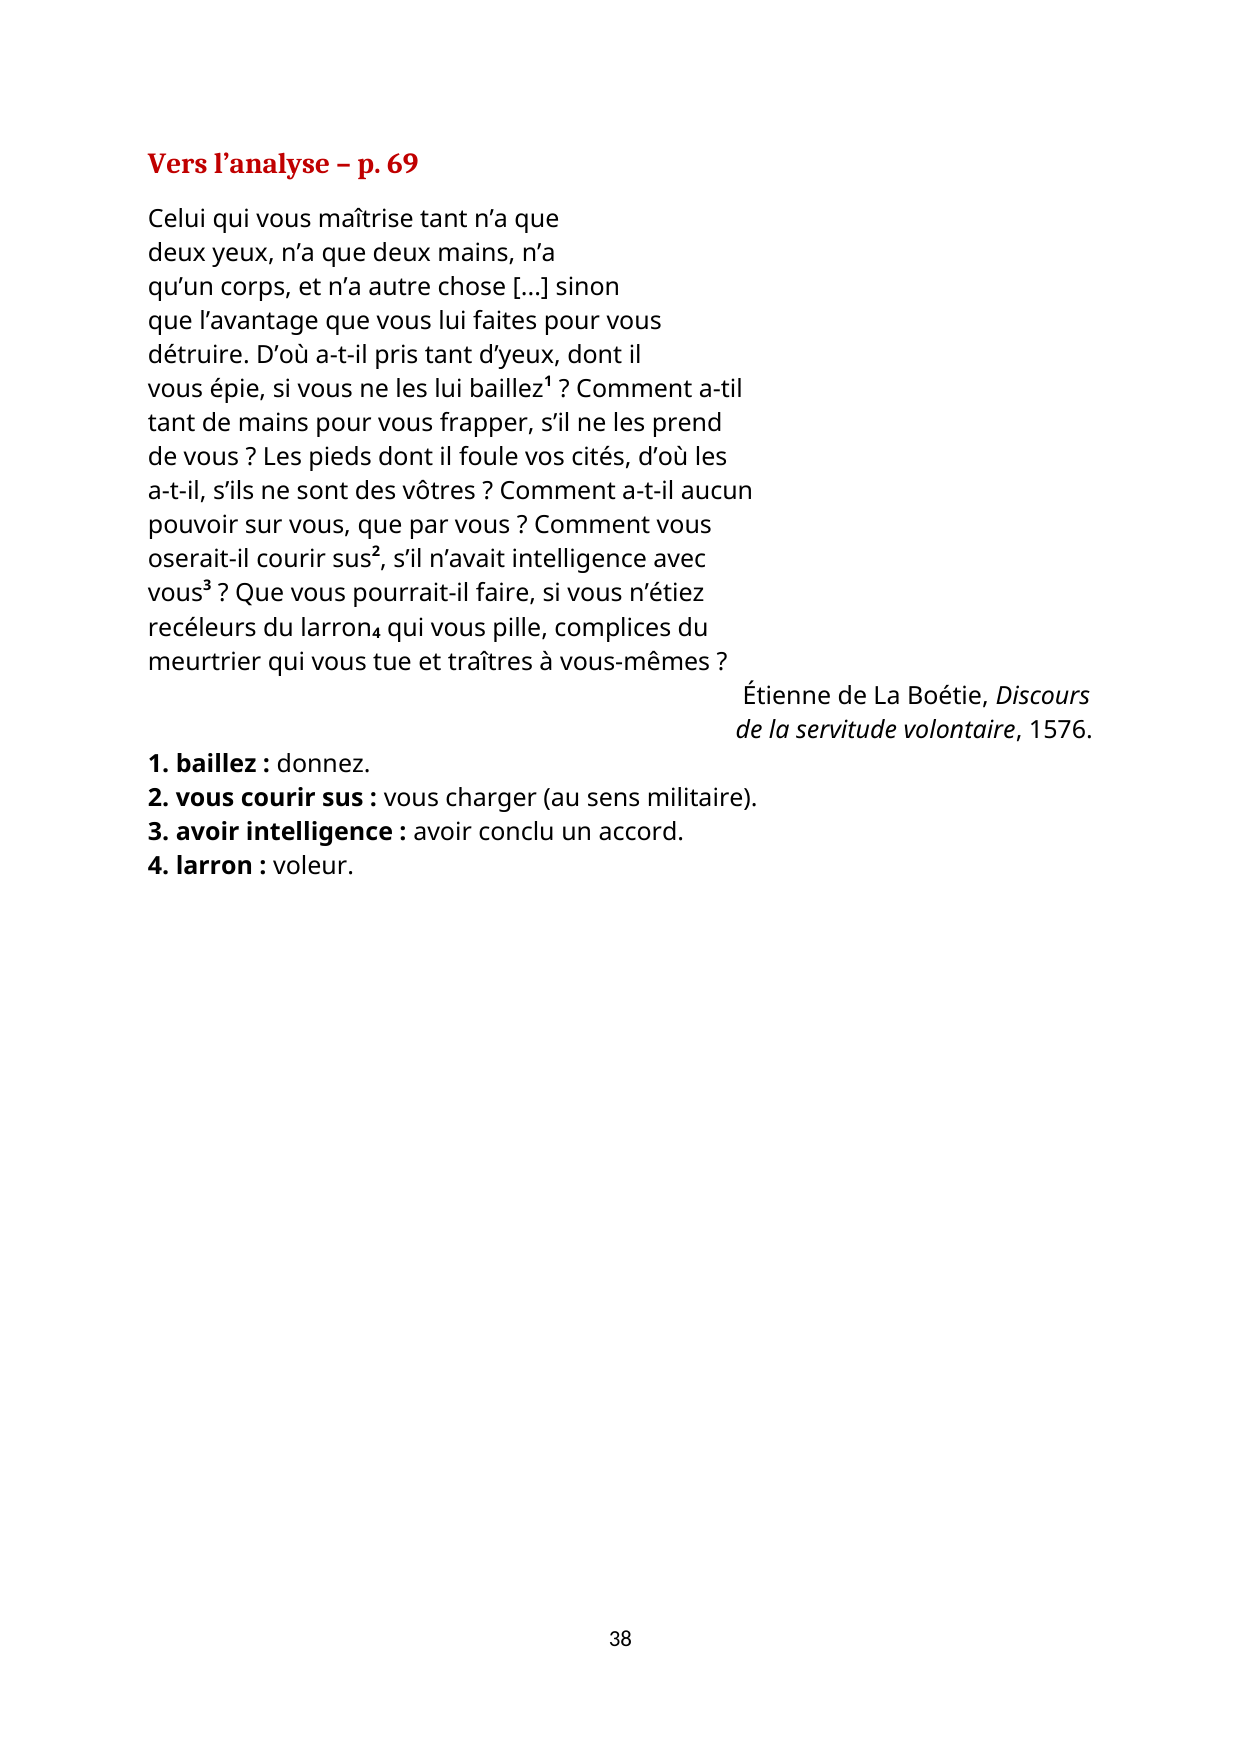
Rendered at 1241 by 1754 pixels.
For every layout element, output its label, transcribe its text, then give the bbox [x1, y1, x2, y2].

text recéleurs du larron4 qui vous pille, complices du [148, 609, 1093, 643]
text que l’avantage que vous lui faites pour vous [148, 303, 1093, 337]
text 2. vous courir sus : vous charger (au sens militaire). [148, 779, 1093, 813]
text meurtrier qui vous tue et traîtres à vous-mêmes ? [148, 643, 1093, 677]
text deux yeux, n’a que deux mains, n’a [148, 234, 1093, 268]
text 4. larron : voleur. [148, 848, 1093, 882]
text vous3 ? Que vous pourrait-il faire, si vous n’étiez [148, 575, 1093, 609]
text de vous ? Les pieds dont il foule vos cités, d’où les [148, 439, 1093, 473]
text 1. baillez : donnez. [148, 745, 1093, 779]
text oserait-il courir sus2, s’il n’avait intelligence avec [148, 541, 1093, 575]
text Celui qui vous maîtrise tant n’a que [148, 200, 1093, 234]
text détruire. D’où a-t-il pris tant d’yeux, dont il [148, 337, 1093, 371]
text 3. avoir intelligence : avoir conclu un accord. [148, 813, 1093, 848]
text Étienne de La Boétie, Discours [148, 677, 1093, 711]
text Vers l’analyse – p. 69 [148, 148, 1093, 181]
text de la servitude volontaire, 1576. [148, 711, 1093, 745]
text pouvoir sur vous, que par vous ? Comment vous [148, 507, 1093, 541]
text tant de mains pour vous frapper, s’il ne les prend [148, 405, 1093, 439]
text vous épie, si vous ne les lui baillez1 ? Comment a-til [148, 371, 1093, 405]
text a-t-il, s’ils ne sont des vôtres ? Comment a-t-il aucun [148, 473, 1093, 507]
text qu’un corps, et n’a autre chose [...] sinon [148, 268, 1093, 303]
